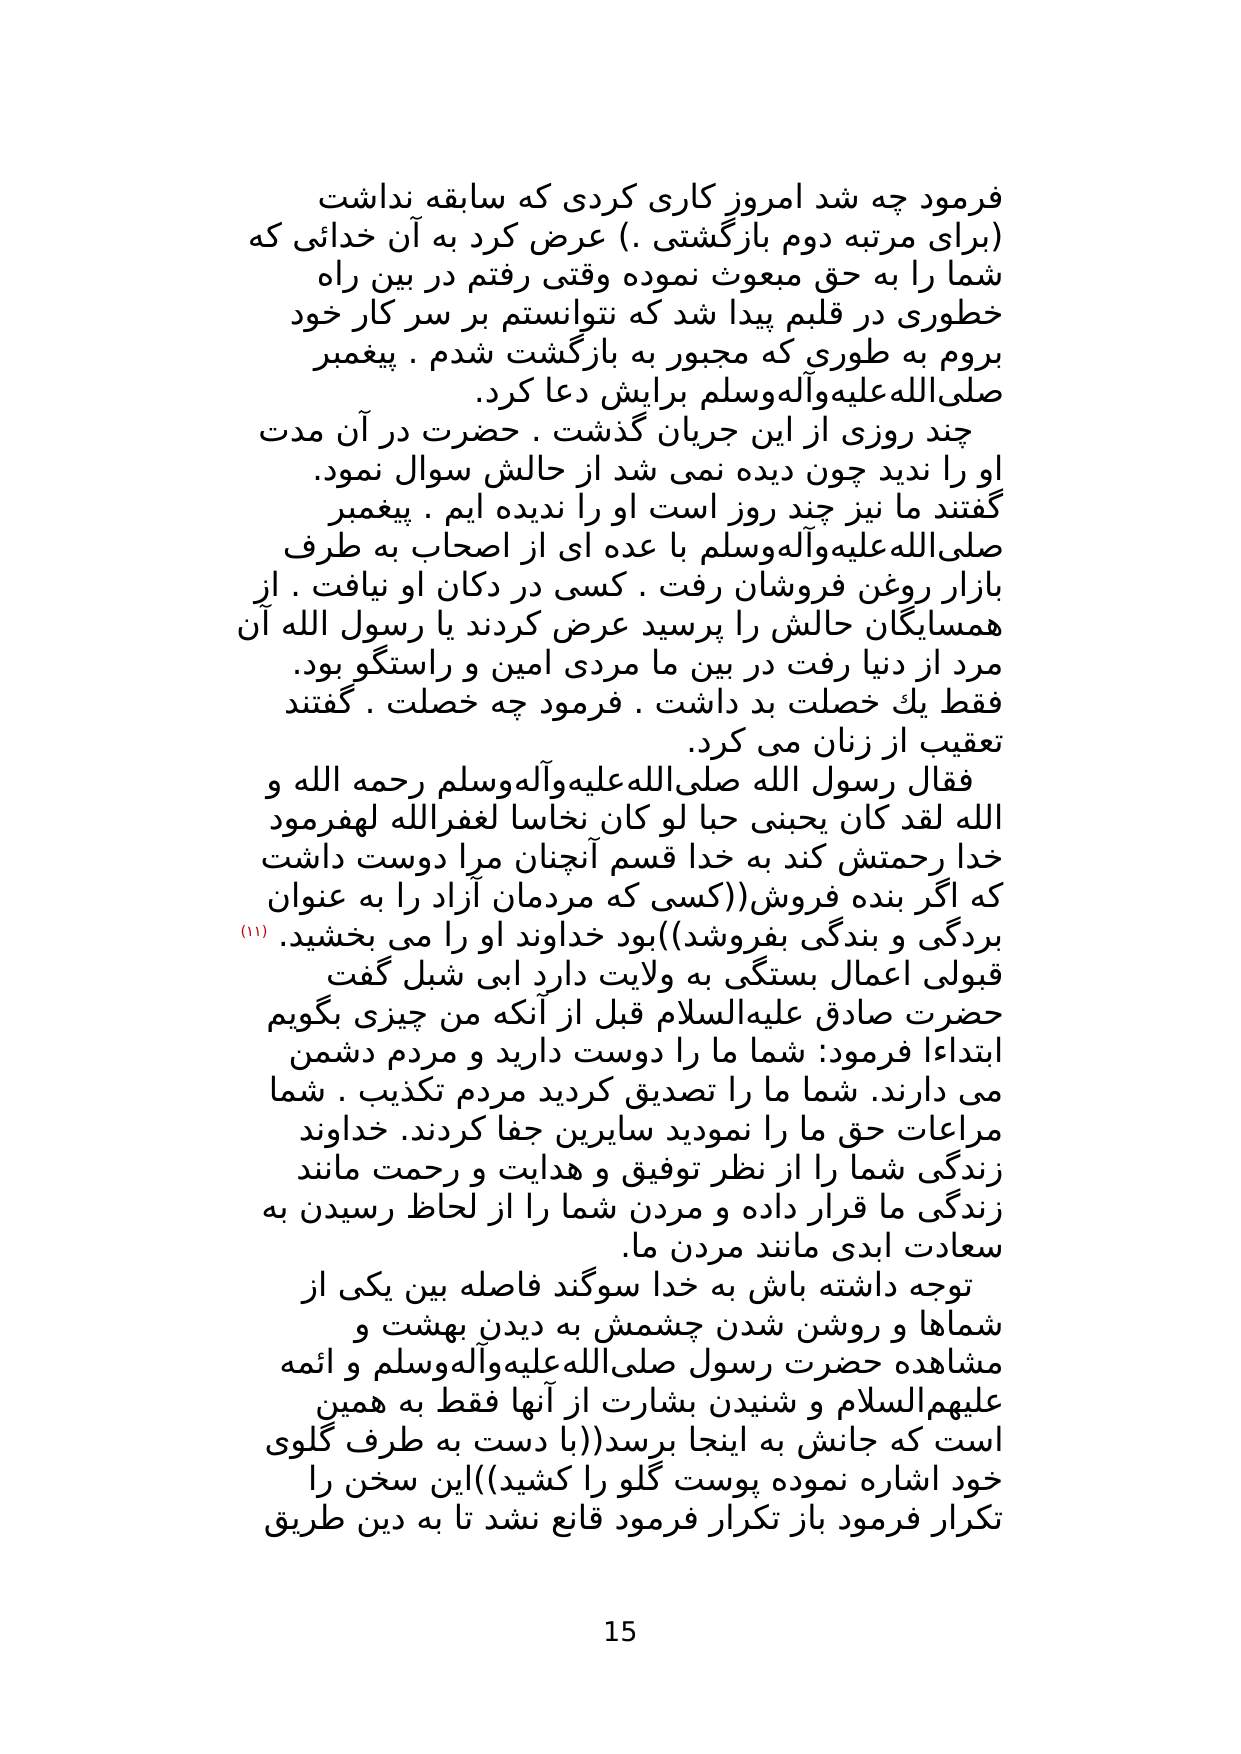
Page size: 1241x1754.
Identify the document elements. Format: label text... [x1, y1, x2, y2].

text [236, 1265, 1004, 1537]
text چند روزى از اين جريان گذشت . حضرت در آن مدت او را نديد چون ديده نمى شد از حالش سوال نمود. گفتند ما نيز چند روز است او را نديده ايم . پيغمبر صلى‌الله‌عليه‌وآله‌وسلم با عده اى از اصحاب به طرف بازار روغن فروشان رفت . كسى در دكان او نيافت . از همسايگان حالش را پرسيد عرض كردند يا رسول الله آن مرد از دنيا رفت در بين ما مردى امين و راستگو بود. فقط يك خصلت بد داشت . فرمود چه خصلت . گفتند تعقيب از زنان مى كرد. [236, 410, 1004, 760]
text فقال رسول الله صلى‌الله‌عليه‌وآله‌وسلم رحمه الله و الله لقد كان يحبنى حبا لو كان نخاسا لغفرالله لهفرمود خدا رحمتش كند به خدا قسم آنچنان مرا دوست داشت كه اگر بنده فروش((كسى كه مردمان آزاد را به عنوان بردگى و بندگى بفروشد))بود خداوند او را مى بخشيد. (١١) قبولى اعمال بستگى به ولايت دارد ابى شبل گفت حضرت صادق عليه‌السلام قبل از آنكه من چيزى بگويم ابتداءا فرمود: شما ما را دوست داريد و مردم دشمن مى دارند. شما ما را تصديق كرديد مردم تكذيب . شما مراعات حق ما را نموديد سايرين جفا كردند. خداوند زندگى شما را از نظر توفيق و هدايت و رحمت مانند زندگى ما قرار داده و مردن شما را از لحاظ رسيدن به سعادت ابدى مانند مردن ما. [236, 760, 1004, 1265]
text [236, 177, 1004, 410]
